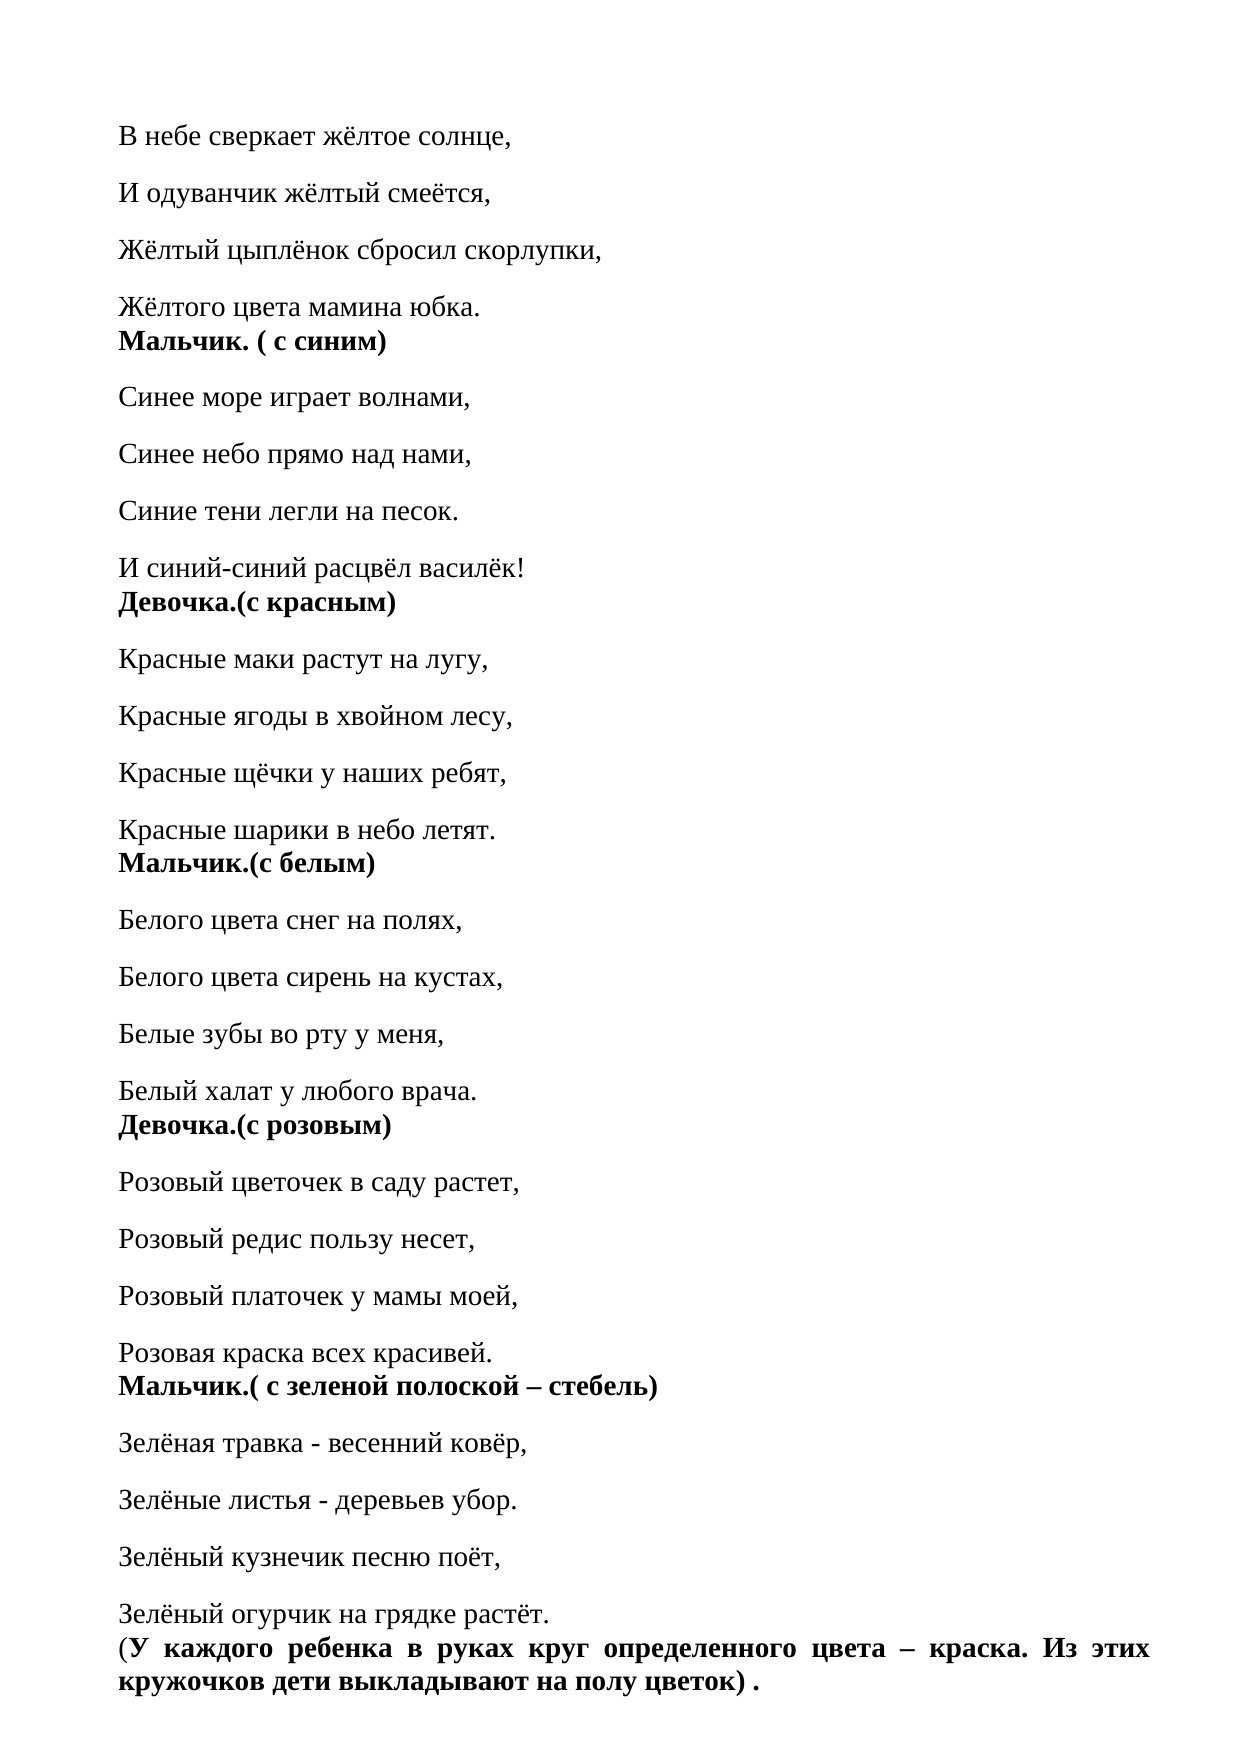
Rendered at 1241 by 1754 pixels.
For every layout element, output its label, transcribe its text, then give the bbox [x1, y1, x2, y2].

text Белые зубы во рту у меня, [118, 1016, 1152, 1050]
text И синий-синий расцвёл василёк! [118, 551, 1152, 584]
text Зелёные листья - деревьев убор. [118, 1482, 1152, 1516]
text Девочка.(с розовым) [118, 1107, 1152, 1141]
text Синее море играет волнами, [118, 379, 1152, 413]
text (У каждого ребенка в руках круг определенного цвета – краска. Из этих кружочков дети выкладывают на полу цветок) . [118, 1630, 1152, 1697]
text Белый халат у любого врача. [118, 1073, 1152, 1107]
text Розовый цветочек в саду растет, [118, 1164, 1152, 1197]
text Розовый платочек у мамы моей, [118, 1278, 1152, 1311]
text Красные шарики в небо летят. [118, 812, 1152, 846]
text Красные щёчки у наших ребят, [118, 755, 1152, 788]
text Девочка.(с красным) [118, 584, 1152, 618]
text Белого цвета снег на полях, [118, 902, 1152, 936]
text Мальчик.( с зеленой полоской – стебель) [118, 1368, 1152, 1402]
text Жёлтого цвета мамина юбка. [118, 289, 1152, 323]
text Синие тени легли на песок. [118, 493, 1152, 527]
text Мальчик.(с белым) [118, 846, 1152, 879]
text И одуванчик жёлтый смеётся, [118, 175, 1152, 209]
text Жёлтый цыплёнок сбросил скорлупки, [118, 232, 1152, 266]
text Красные ягоды в хвойном лесу, [118, 698, 1152, 732]
text Розовый редис пользу несет, [118, 1221, 1152, 1254]
text Зелёный огурчик на грядке растёт. [118, 1596, 1152, 1630]
text Зелёная травка - весенний ковёр, [118, 1425, 1152, 1459]
text Мальчик. ( с синим) [118, 323, 1152, 356]
text Зелёный кузнечик песню поёт, [118, 1539, 1152, 1573]
text Красные маки растут на лугу, [118, 641, 1152, 674]
text Белого цвета сирень на кустах, [118, 959, 1152, 993]
text Розовая краска всех красивей. [118, 1335, 1152, 1368]
text В небе сверкает жёлтое солнце, [118, 118, 1152, 152]
text Синее небо прямо над нами, [118, 437, 1152, 470]
